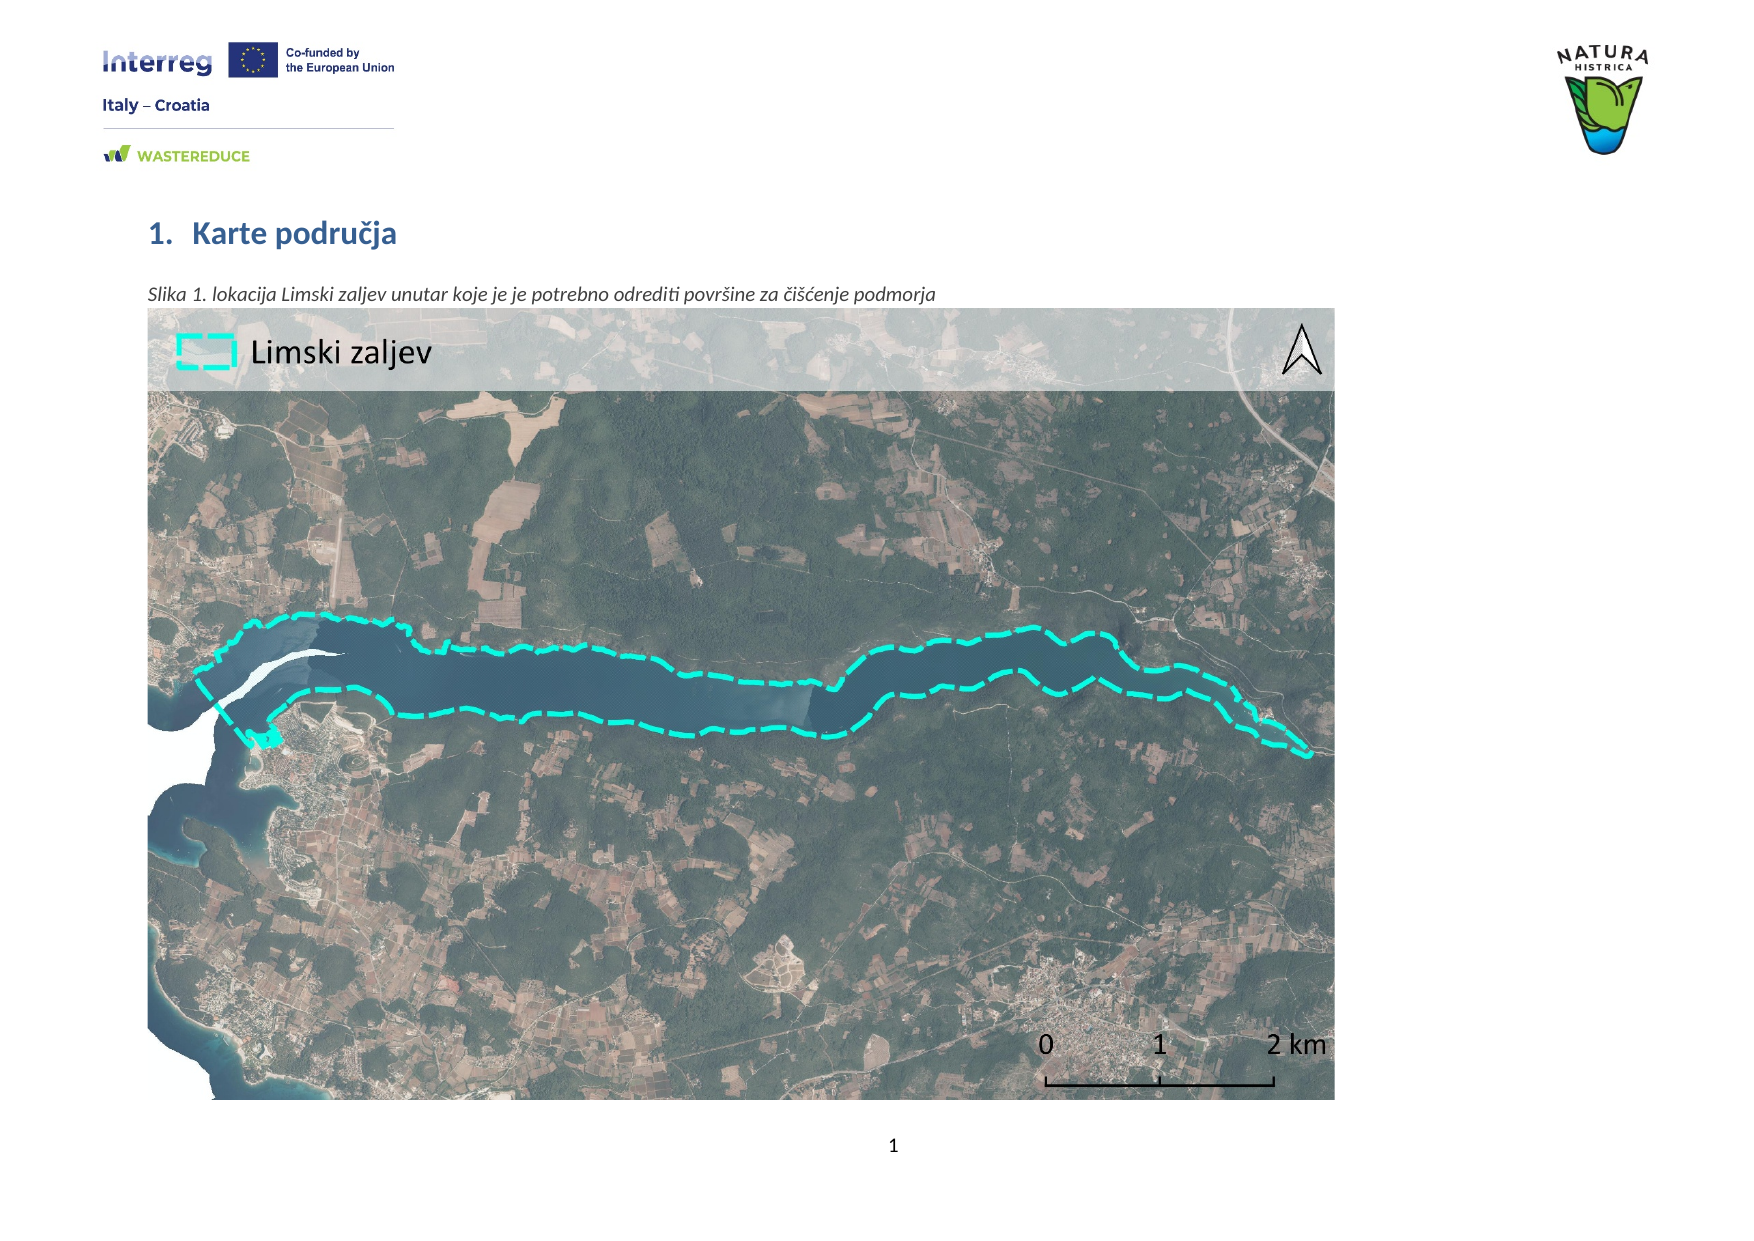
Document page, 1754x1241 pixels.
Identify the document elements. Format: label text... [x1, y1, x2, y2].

text Slika 1. lokacija Limski zaljev unutar koje je je potrebno odrediti površine za čišćenje podmorja [148, 281, 1639, 306]
picture [86, 20, 412, 188]
subtitle Karte područja [148, 212, 1639, 252]
picture [1536, 32, 1667, 164]
picture [147, 308, 1335, 1100]
